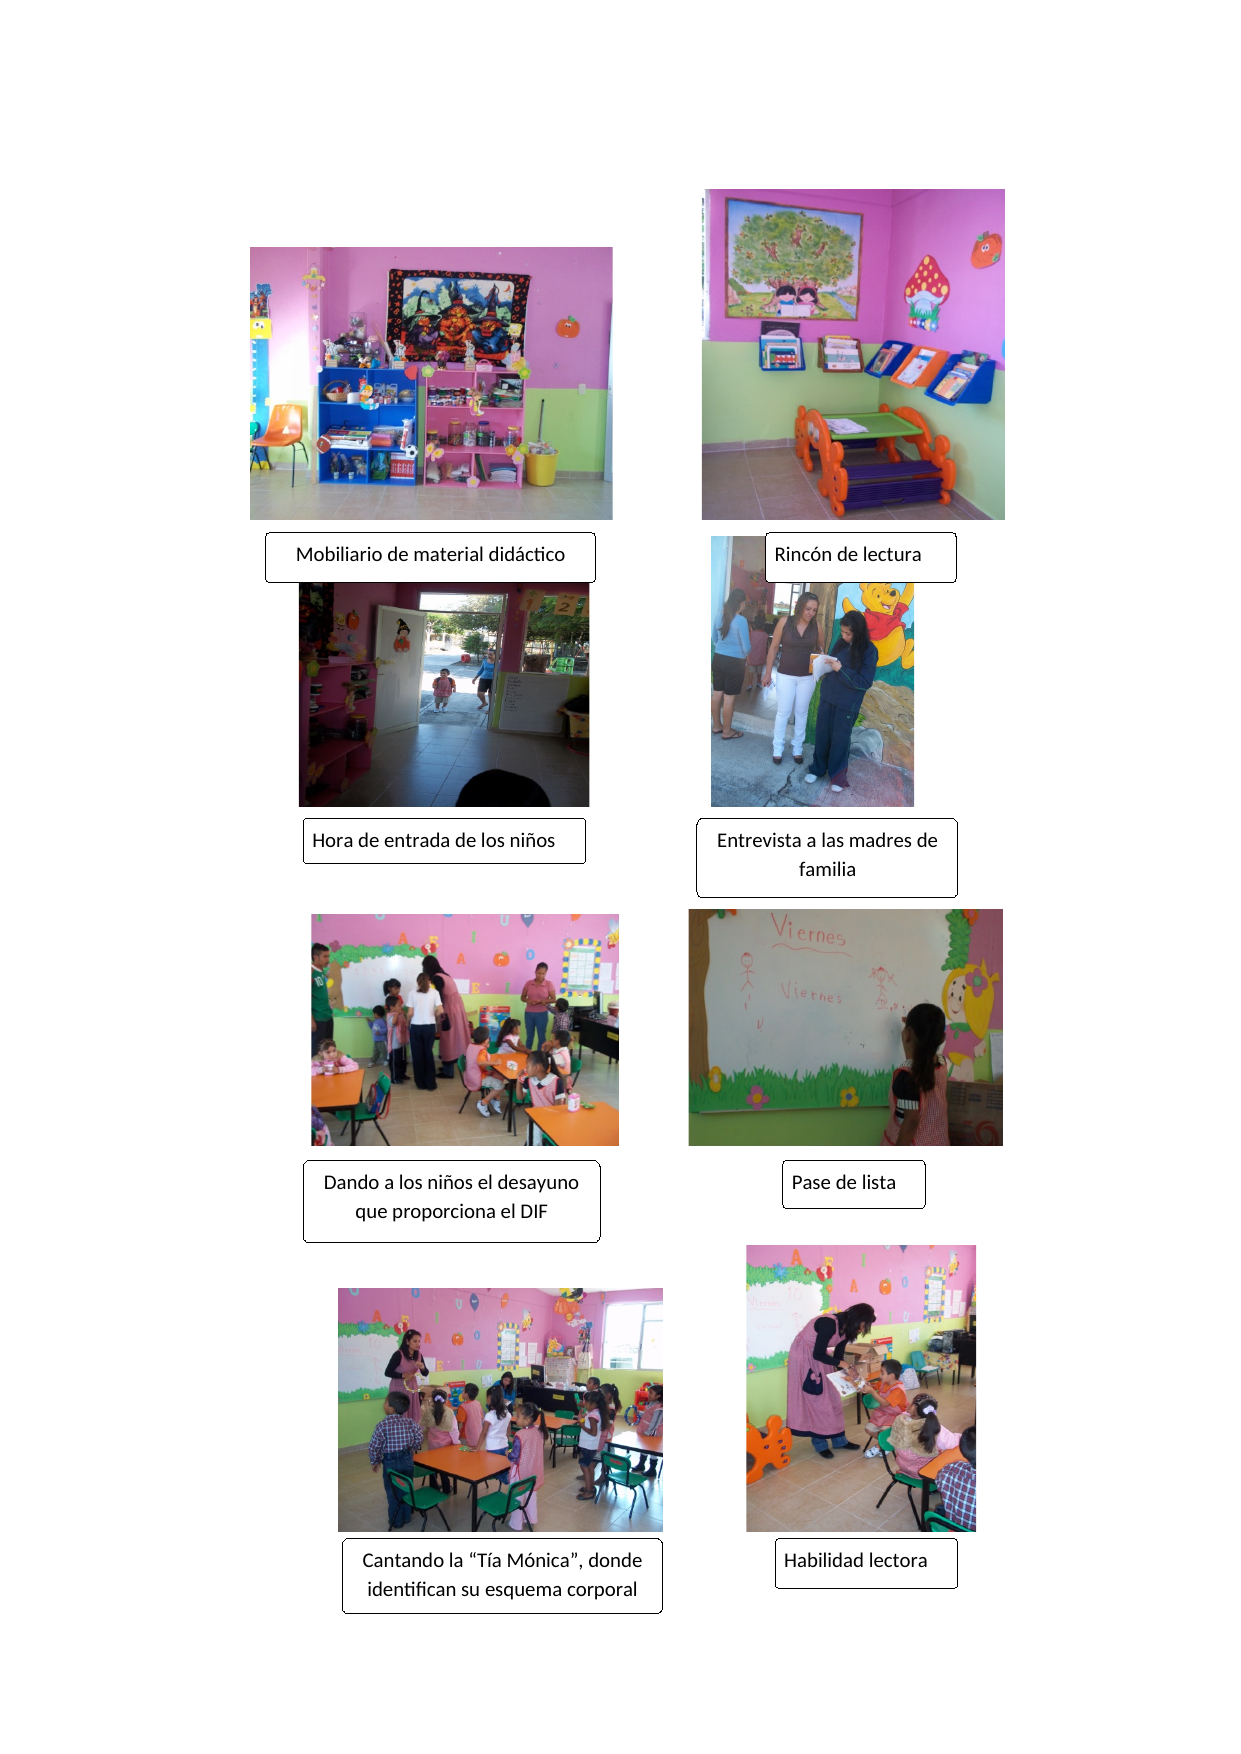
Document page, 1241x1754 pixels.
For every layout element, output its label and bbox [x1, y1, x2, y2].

picture [711, 536, 915, 807]
picture [746, 1245, 977, 1532]
picture [688, 909, 1003, 1146]
picture [311, 914, 619, 1146]
picture [298, 583, 590, 807]
picture [338, 1288, 663, 1532]
picture [250, 247, 613, 520]
picture [701, 189, 1005, 520]
